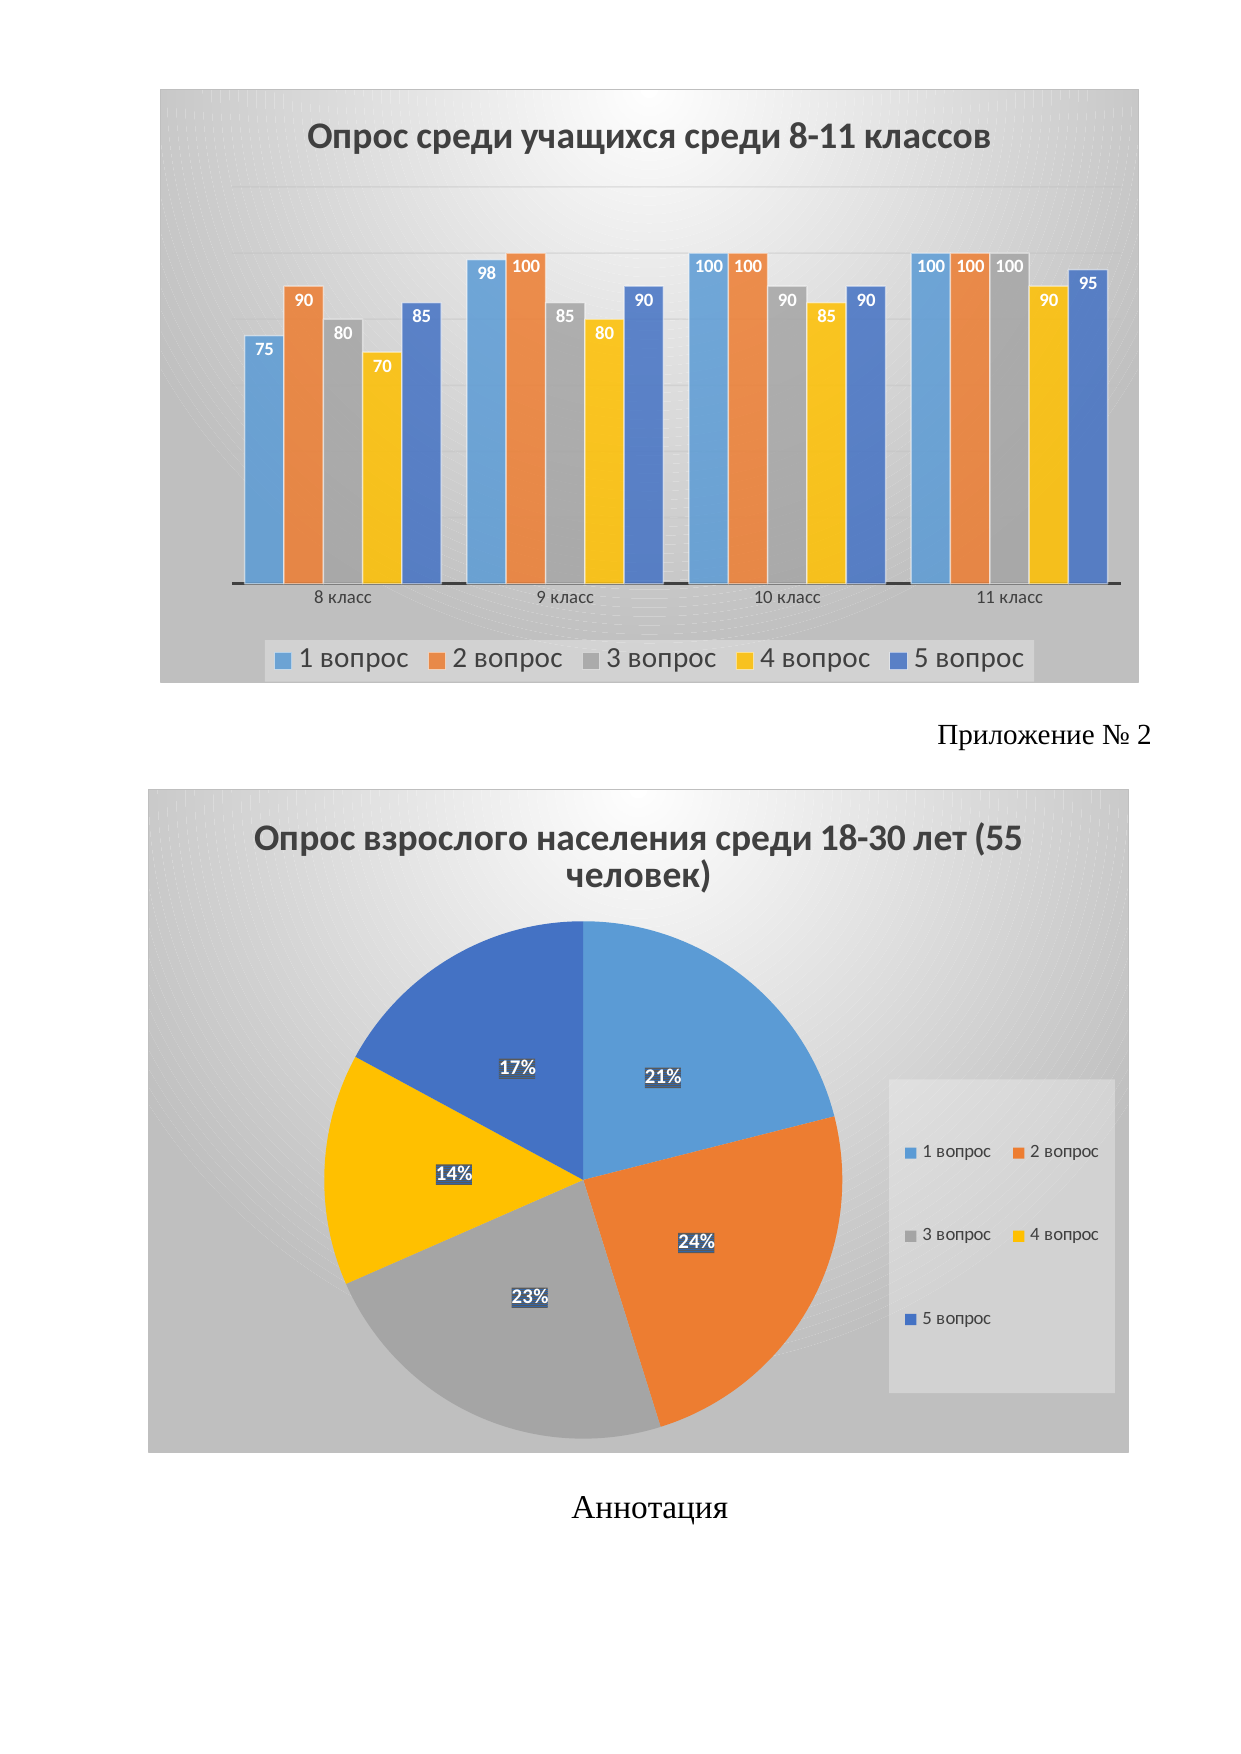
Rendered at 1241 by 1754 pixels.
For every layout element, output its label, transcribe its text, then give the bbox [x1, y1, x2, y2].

text Аннотация [148, 1488, 1152, 1526]
text Приложение № 2 [148, 717, 1152, 751]
